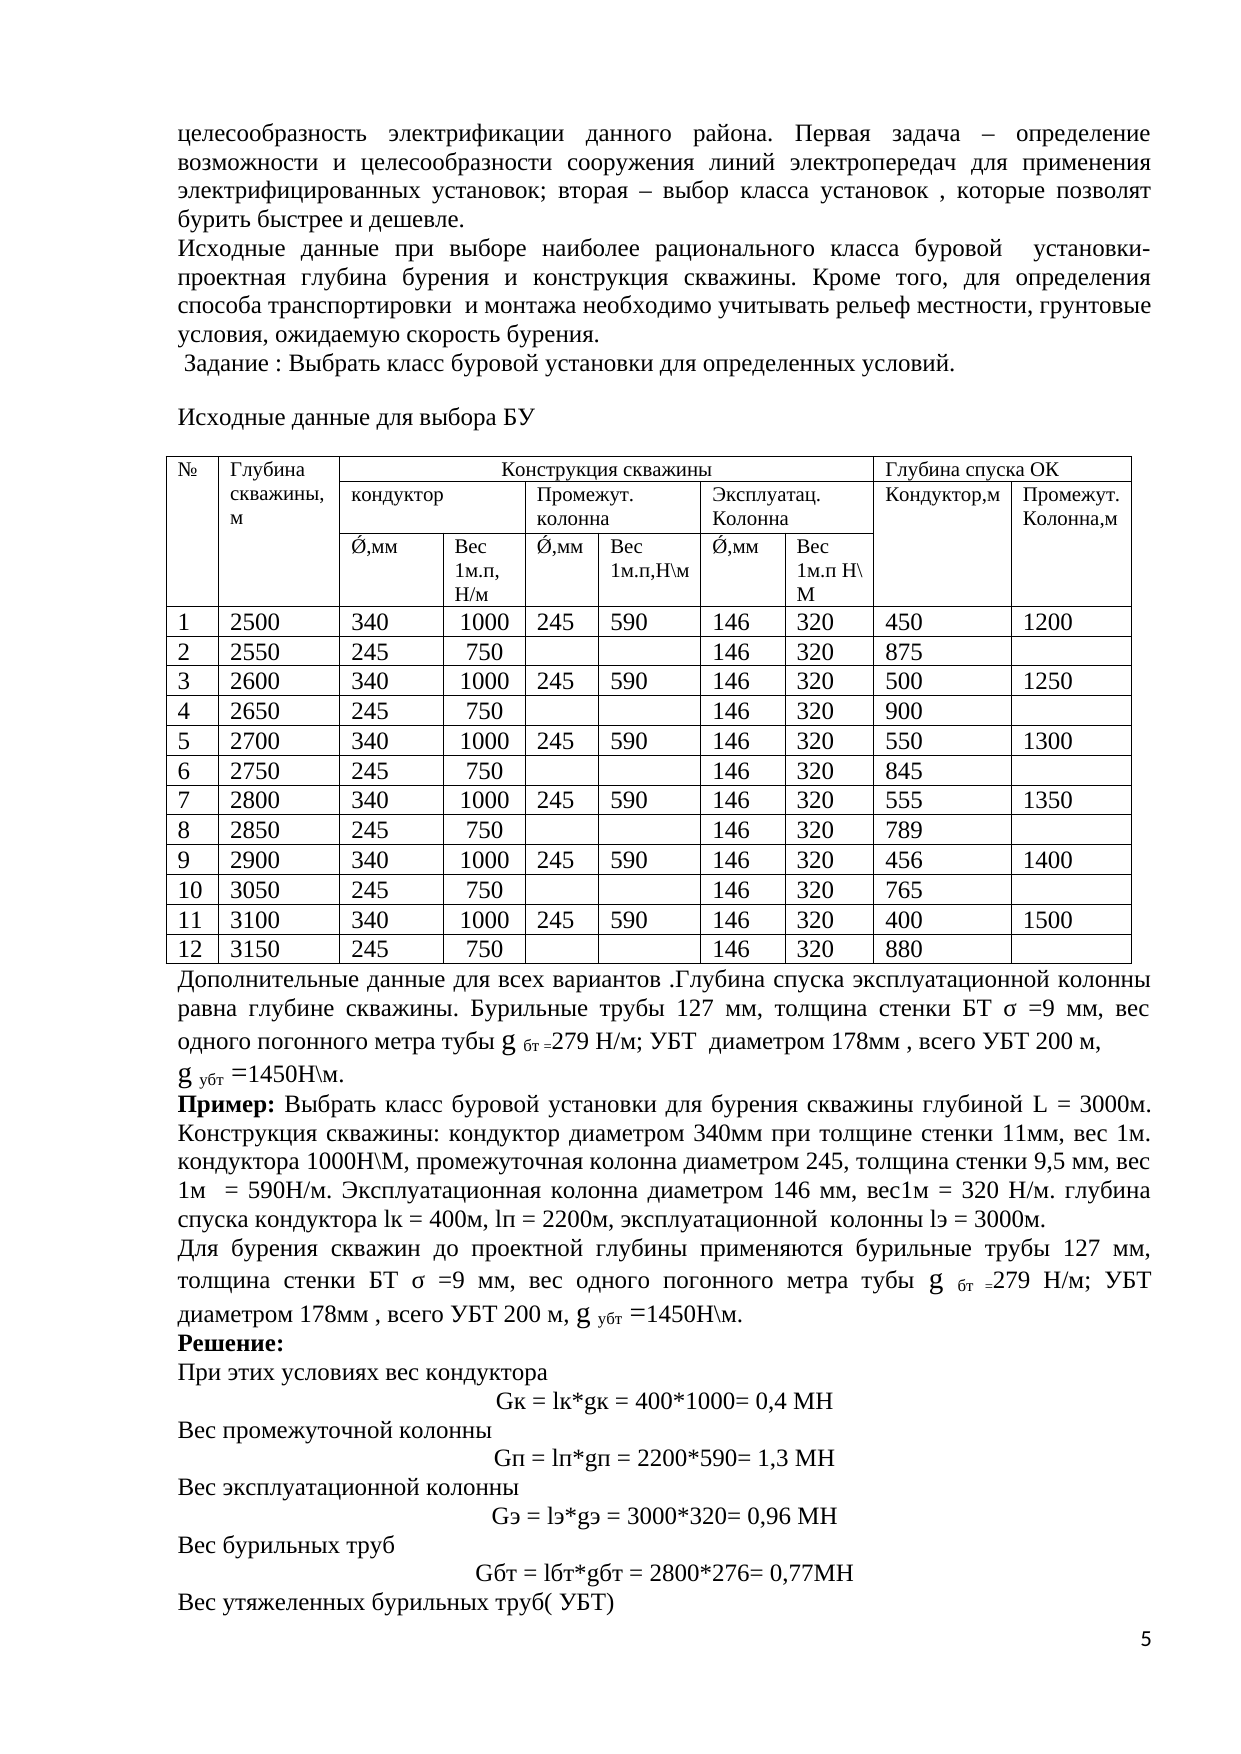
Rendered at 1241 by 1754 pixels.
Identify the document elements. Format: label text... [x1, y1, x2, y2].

table_cell 590 [599, 666, 700, 695]
table_cell 146 [701, 666, 785, 695]
table_cell 2600 [219, 666, 339, 695]
table_cell [1012, 875, 1131, 904]
table_cell 3050 [219, 875, 339, 904]
table_cell 789 [874, 815, 1011, 844]
table_cell 146 [701, 845, 785, 874]
table_cell 245 [340, 875, 443, 904]
table_cell Ǿ,мм [701, 534, 785, 606]
table_cell 2800 [219, 786, 339, 814]
table_cell [526, 637, 598, 665]
table_cell 1250 [1012, 666, 1131, 695]
table_cell [526, 815, 598, 844]
table_cell Вес 1м.п, Н/м [444, 534, 525, 606]
table_cell 245 [340, 696, 443, 725]
table_cell 750 [444, 756, 525, 784]
table_cell 12 [167, 935, 218, 963]
table_cell 2850 [219, 815, 339, 844]
table_cell Кондуктор,м [874, 482, 1011, 606]
table_cell Промежут. Колонна,м [1012, 482, 1131, 606]
table_cell Промежут. колонна [526, 482, 700, 532]
table_cell 146 [701, 726, 785, 755]
table_cell 245 [340, 637, 443, 665]
text Gбт = lбт*gбт = 2800*276= 0,77МН [177, 1558, 1152, 1587]
table_cell [599, 696, 700, 725]
table_cell 2900 [219, 845, 339, 874]
table_cell 2500 [219, 607, 339, 636]
table_cell 245 [526, 786, 598, 814]
table_cell 3100 [219, 905, 339, 933]
table_cell кондуктор [340, 482, 525, 532]
text Gп = lп*gп = 2200*590= 1,3 МН [177, 1443, 1152, 1472]
table_cell Вес 1м.п Н\М [786, 534, 873, 606]
table_cell 590 [599, 845, 700, 874]
table_cell 320 [786, 696, 873, 725]
table_cell 146 [701, 756, 785, 784]
table_cell 245 [526, 905, 598, 933]
table_cell 320 [786, 845, 873, 874]
table_cell 1000 [444, 905, 525, 933]
table_cell 320 [786, 756, 873, 784]
table_cell 320 [786, 935, 873, 963]
table_cell [526, 935, 598, 963]
table_cell 245 [340, 935, 443, 963]
table_cell 146 [701, 935, 785, 963]
table_cell 750 [444, 815, 525, 844]
table_cell 146 [701, 637, 785, 665]
table_cell 320 [786, 637, 873, 665]
table_header Конструкция скважины [340, 457, 873, 481]
table_cell 750 [444, 935, 525, 963]
table_cell Эксплуатац. Колонна [701, 482, 873, 532]
table_cell 4 [167, 696, 218, 725]
table_cell 245 [526, 666, 598, 695]
table_cell [1012, 696, 1131, 725]
text Для бурения скважин до проектной глубины применяются бурильные трубы 127 мм, толщина стенки БТ σ =9 мм, вес одного погонного метра тубы g бт =279 Н/м; УБТ диаметром 178мм , всего УБТ 200 м, g убт =1450Н\м. [177, 1233, 1152, 1328]
table_cell [526, 875, 598, 904]
table_cell 1300 [1012, 726, 1131, 755]
table_cell [599, 875, 700, 904]
table_cell 1000 [444, 845, 525, 874]
table_cell 590 [599, 905, 700, 933]
table_cell 146 [701, 905, 785, 933]
table_cell [599, 756, 700, 784]
table_cell 320 [786, 905, 873, 933]
table_cell 3150 [219, 935, 339, 963]
table_cell 590 [599, 726, 700, 755]
table_cell 11 [167, 905, 218, 933]
table_cell 550 [874, 726, 1011, 755]
table_cell [599, 637, 700, 665]
table_cell 750 [444, 875, 525, 904]
text Вес утяжеленных бурильных труб( УБТ) [177, 1587, 1152, 1616]
table_cell [1012, 756, 1131, 784]
table_cell 1350 [1012, 786, 1131, 814]
table_cell 880 [874, 935, 1011, 963]
table_cell 555 [874, 786, 1011, 814]
table_cell [526, 756, 598, 784]
table_cell 400 [874, 905, 1011, 933]
table_cell 3 [167, 666, 218, 695]
table_cell 1200 [1012, 607, 1131, 636]
text Исходные данные для выбора БУ [177, 402, 1152, 431]
table_cell 245 [526, 845, 598, 874]
table_cell 340 [340, 786, 443, 814]
table_cell 245 [526, 726, 598, 755]
table_cell 320 [786, 875, 873, 904]
table_cell 2750 [219, 756, 339, 784]
table_header Глубина скважины, м [219, 457, 339, 606]
table_cell 8 [167, 815, 218, 844]
table_cell Ǿ,мм [340, 534, 443, 606]
table_cell 845 [874, 756, 1011, 784]
table_cell 245 [340, 756, 443, 784]
text Решение: [177, 1328, 1152, 1357]
text Вес промежуточной колонны [177, 1415, 1152, 1443]
table_cell 7 [167, 786, 218, 814]
table_cell 750 [444, 696, 525, 725]
table_cell Вес 1м.п,Н\м [599, 534, 700, 606]
table_cell 1000 [444, 786, 525, 814]
table_header Глубина спуска ОК [874, 457, 1131, 481]
table_cell 1000 [444, 726, 525, 755]
table_cell 765 [874, 875, 1011, 904]
table_cell 750 [444, 637, 525, 665]
table_cell Ǿ,мм [526, 534, 598, 606]
table_cell 320 [786, 786, 873, 814]
text Gк = lк*gк = 400*1000= 0,4 МН [177, 1386, 1152, 1415]
table_cell [1012, 815, 1131, 844]
table_cell 320 [786, 726, 873, 755]
table_cell 590 [599, 607, 700, 636]
table_cell 320 [786, 607, 873, 636]
text Вес бурильных труб [177, 1530, 1152, 1558]
text Дополнительные данные для всех вариантов .Глубина спуска эксплуатационной колонны равна глубине скважины. Бурильные трубы 127 мм, толщина стенки БТ σ =9 мм, вес одного погонного метра тубы g бт =279 Н/м; УБТ диаметром 178мм , всего УБТ 200 м, [177, 964, 1152, 1055]
table_cell 590 [599, 786, 700, 814]
table_cell [599, 935, 700, 963]
table_cell [526, 696, 598, 725]
table_cell 340 [340, 607, 443, 636]
table_cell [1012, 637, 1131, 665]
table_cell 340 [340, 726, 443, 755]
text При этих условиях вес кондуктора [177, 1357, 1152, 1386]
table_cell 146 [701, 875, 785, 904]
table_cell 1000 [444, 607, 525, 636]
text Пример: Выбрать класс буровой установки для бурения скважины глубиной L = 3000м. Конструкция скважины: кондуктор диаметром 340мм при толщине стенки 11мм, вес 1м. кондуктора 1000Н\М, промежуточная колонна диаметром 245, толщина стенки 9,5 мм, вес 1м = 590Н/м. Эксплуатационная колонна диаметром 146 мм, вес1м = 320 Н/м. глубина спуска кондуктора lк = 400м, lп = 2200м, эксплуатационной колонны lэ = 3000м. [177, 1089, 1152, 1233]
text g убт =1450Н\м. [177, 1055, 1152, 1089]
table_cell 456 [874, 845, 1011, 874]
table_cell 450 [874, 607, 1011, 636]
table_cell 1400 [1012, 845, 1131, 874]
table_cell 340 [340, 905, 443, 933]
table_cell 320 [786, 666, 873, 695]
table_cell 146 [701, 696, 785, 725]
table_cell 1000 [444, 666, 525, 695]
table_cell 146 [701, 815, 785, 844]
text Исходные данные при выборе наиболее рационального класса буровой установки- проектная глубина бурения и конструкция скважины. Кроме того, для определения способа транспортировки и монтажа необходимо учитывать рельеф местности, грунтовые условия, ожидаемую скорость бурения. [177, 233, 1152, 348]
table_cell 5 [167, 726, 218, 755]
table_cell [1012, 935, 1131, 963]
text Вес эксплуатационной колонны [177, 1472, 1152, 1501]
text Задание : Выбрать класс буровой установки для определенных условий. [177, 348, 1152, 377]
table_cell 6 [167, 756, 218, 784]
table_cell 146 [701, 786, 785, 814]
table_cell 340 [340, 666, 443, 695]
table_cell 10 [167, 875, 218, 904]
table_cell 900 [874, 696, 1011, 725]
table_cell 340 [340, 845, 443, 874]
table_cell 320 [786, 815, 873, 844]
text Gэ = lэ*gэ = 3000*320= 0,96 МН [177, 1501, 1152, 1530]
table_cell 2550 [219, 637, 339, 665]
table_cell 2650 [219, 696, 339, 725]
table_cell [599, 815, 700, 844]
table_cell 9 [167, 845, 218, 874]
table_cell 875 [874, 637, 1011, 665]
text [177, 118, 1152, 233]
table_cell 1 [167, 607, 218, 636]
table_cell 2700 [219, 726, 339, 755]
table_cell 245 [526, 607, 598, 636]
table_cell 1500 [1012, 905, 1131, 933]
table_cell 2 [167, 637, 218, 665]
table_cell 500 [874, 666, 1011, 695]
table_cell 245 [340, 815, 443, 844]
table_cell 146 [701, 607, 785, 636]
table_header № [167, 457, 218, 606]
